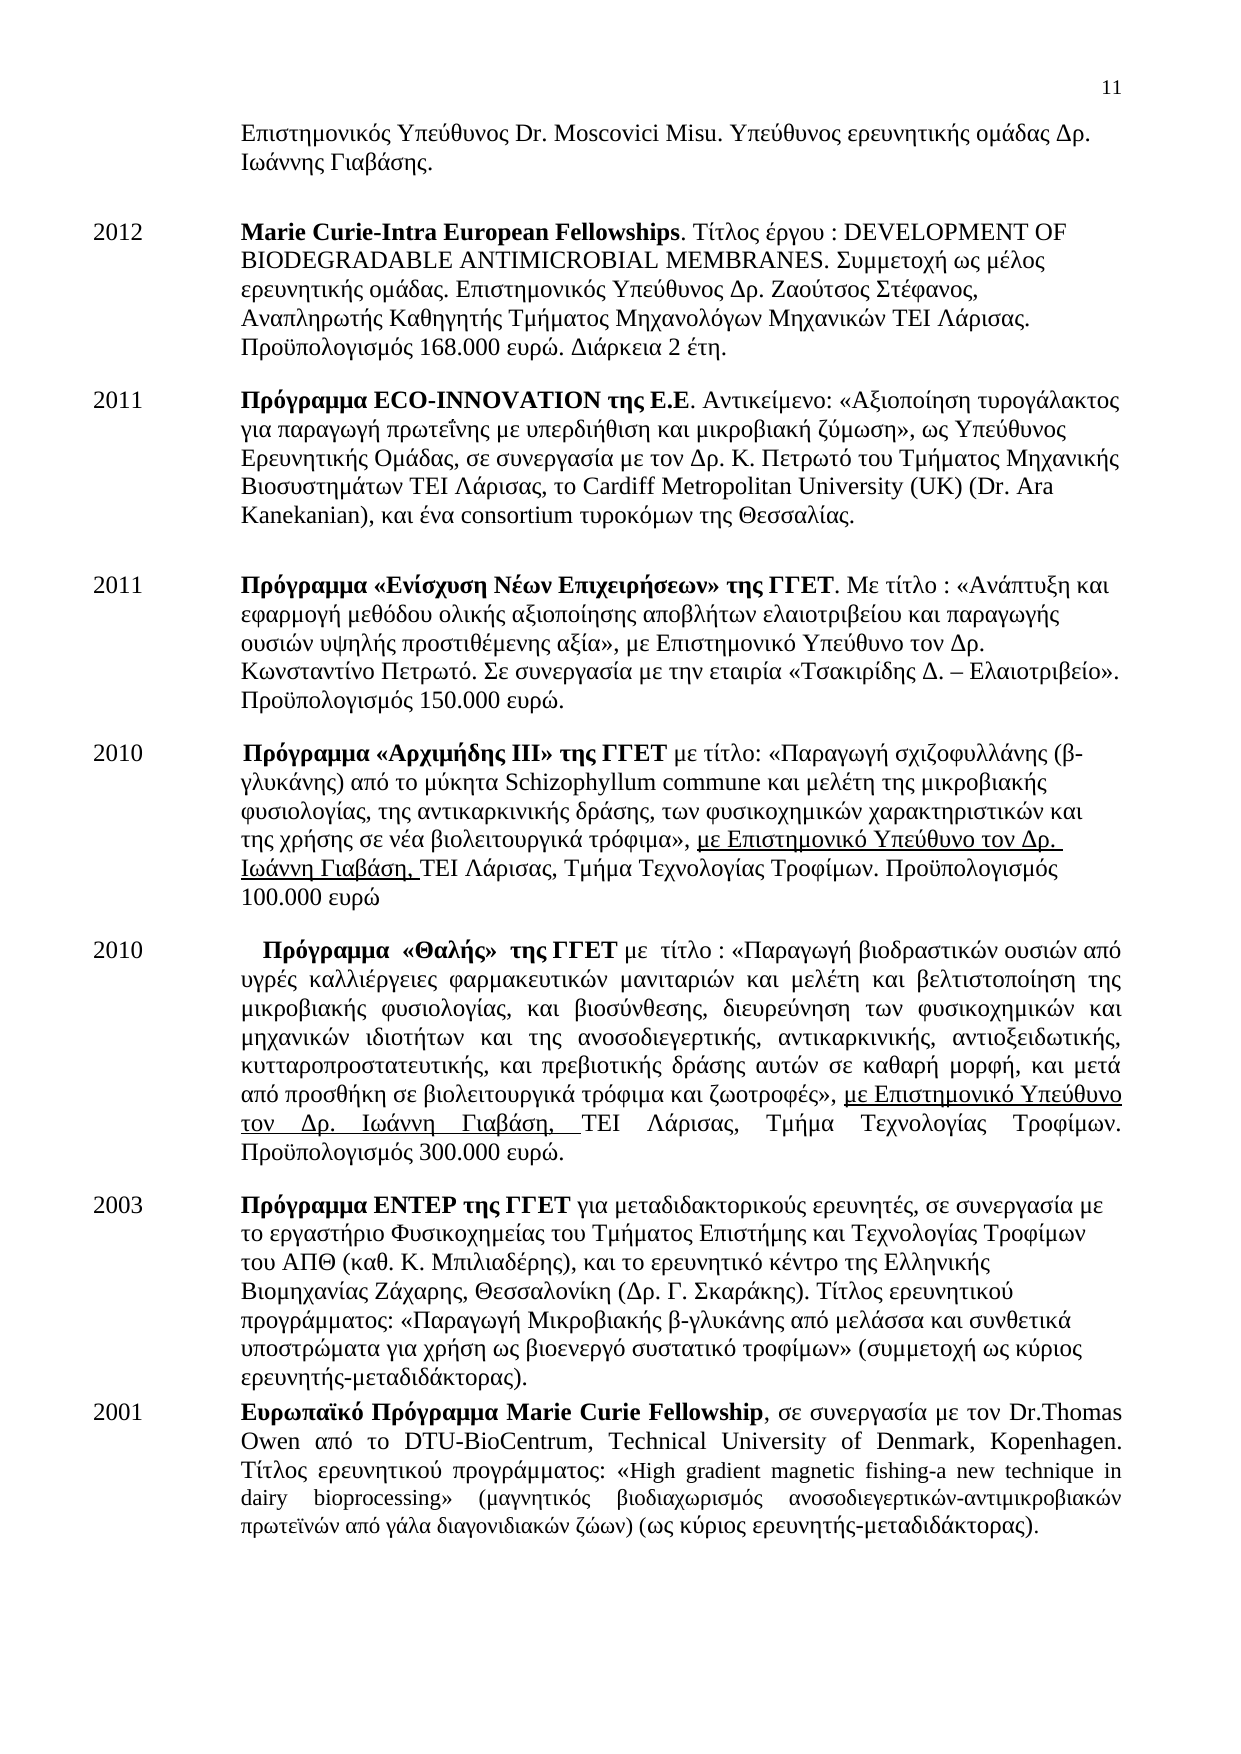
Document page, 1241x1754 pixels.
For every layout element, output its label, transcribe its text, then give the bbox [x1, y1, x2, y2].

text 2011 Πρόγραμμα «Ενίσχυση Νέων Επιχειρήσεων» της ΓΓΕΤ. Με τίτλο : «Ανάπτυξη και εφαρμογή μεθόδου ολικής αξιοποίησης αποβλήτων ελαιοτριβείου και παραγωγής ουσιών υψηλής προστιθέμενης αξία», με Επιστημονικό Υπεύθυνο τον Δρ. Κωνσταντίνο Πετρωτό. Σε συνεργασία με την εταιρία «Τσακιρίδης Δ. – Ελαιοτριβείο». Προϋπολογισμός 150.000 ευρώ. [93, 570, 1122, 714]
text 2010 Πρόγραμμα «Θαλής» της ΓΓΕΤ με τίτλο : «Παραγωγή βιοδραστικών ουσιών από υγρές καλλιέργειες φαρμακευτικών μανιταριών και μελέτη και βελτιστοποίηση της μικροβιακής φυσιολογίας, και βιοσύνθεσης, διευρεύνηση των φυσικοχημικών και μηχανικών ιδιοτήτων και της ανοσοδιεγερτικής, αντικαρκινικής, αντιοξειδωτικής, κυτταροπροστατευτικής, και πρεβιοτικής δράσης αυτών σε καθαρή μορφή, και μετά από προσθήκη σε βιολειτουργικά τρόφιμα και ζωοτροφές», με Επιστημονικό Υπεύθυνο τον Δρ. Ιωάννη Γιαβάση, ΤΕΙ Λάρισας, Τμήμα Τεχνολογίας Τροφίμων. Προϋπολογισμός 300.000 ευρώ. [93, 935, 1122, 1165]
text 2001 Ευρωπαϊκό Πρόγραμμα Marie Curie Fellowship, σε συνεργασία με τον Dr.Thomas Owen από το DTU-BioCentrum, Technical University of Denmark, Kopenhagen. Τίτλος ερευνητικού προγράμματος: «High gradient magnetic fishing-a new technique in dairy bioprocessing» (μαγνητικός βιοδιαχωρισμός ανοσοδιεγερτικών-αντιμικροβιακών πρωτεϊνών από γάλα διαγονιδιακών ζώων) (ως κύριος ερευνητής-μεταδιδάκτορας). [93, 1397, 1122, 1539]
text 2012 Marie Curie-Intra European Fellowships. Tίτλος έργου : DEVELOPMENT OF BIODEGRADABLE ANTIMICROBIAL MEMBRANES. Συμμετοχή ως μέλος ερευνητικής ομάδας. Επιστημονικός Υπεύθυνος Δρ. Ζαούτσος Στέφανος, Αναπληρωτής Καθηγητής Τμήματος Μηχανολόγων Μηχανικών ΤΕΙ Λάρισας. Προϋπολογισμός 168.000 ευρώ. Διάρκεια 2 έτη. [93, 217, 1122, 361]
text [93, 118, 1122, 176]
text 2010 Πρόγραμμα «Αρχιμήδης ΙΙΙ» της ΓΓΕΤ με τίτλο: «Παραγωγή σχιζοφυλλάνης (β-γλυκάνης) από το μύκητα Schizophyllum commune και μελέτη της μικροβιακής φυσιολογίας, της αντικαρκινικής δράσης, των φυσικοχημικών χαρακτηριστικών και της χρήσης σε νέα βιολειτουργικά τρόφιμα», με Επιστημονικό Υπεύθυνο τον Δρ. Ιωάννη Γιαβάση, ΤΕΙ Λάρισας, Τμήμα Τεχνολογίας Τροφίμων. Προϋπολογισμός 100.000 ευρώ [93, 738, 1122, 911]
text 2011 Πρόγραμμα ECO-INNOVATION της Ε.Ε. Αντικείμενο: «Αξιοποίηση τυρογάλακτος για παραγωγή πρωτεΐνης με υπερδιήθιση και μικροβιακή ζύμωση», ως Υπεύθυνος Ερευνητικής Ομάδας, σε συνεργασία με τον Δρ. Κ. Πετρωτό του Τμήματος Μηχανικής Βιοσυστημάτων ΤΕΙ Λάρισας, το Cardiff Metropolitan University (UK) (Dr. Ara Kanekanian), και ένα consortium τυροκόμων της Θεσσαλίας. [93, 385, 1122, 529]
text 2003 Πρόγραμμα ΕΝΤΕΡ της ΓΓΕΤ για μεταδιδακτορικούς ερευνητές, σε συνεργασία με το εργαστήριο Φυσικοχημείας του Τμήματος Επιστήμης και Τεχνολογίας Τροφίμων του ΑΠΘ (καθ. Κ. Μπιλιαδέρης), και το ερευνητικό κέντρο της Ελληνικής Βιομηχανίας Ζάχαρης, Θεσσαλονίκη (Δρ. Γ. Σκαράκης). Τίτλος ερευνητικού προγράμματος: «Παραγωγή Μικροβιακής β-γλυκάνης από μελάσσα και συνθετικά υποστρώματα για χρήση ως βιοενεργό συστατικό τροφίμων» (συμμετοχή ως κύριος ερευνητής-μεταδιδάκτορας). [93, 1190, 1122, 1391]
